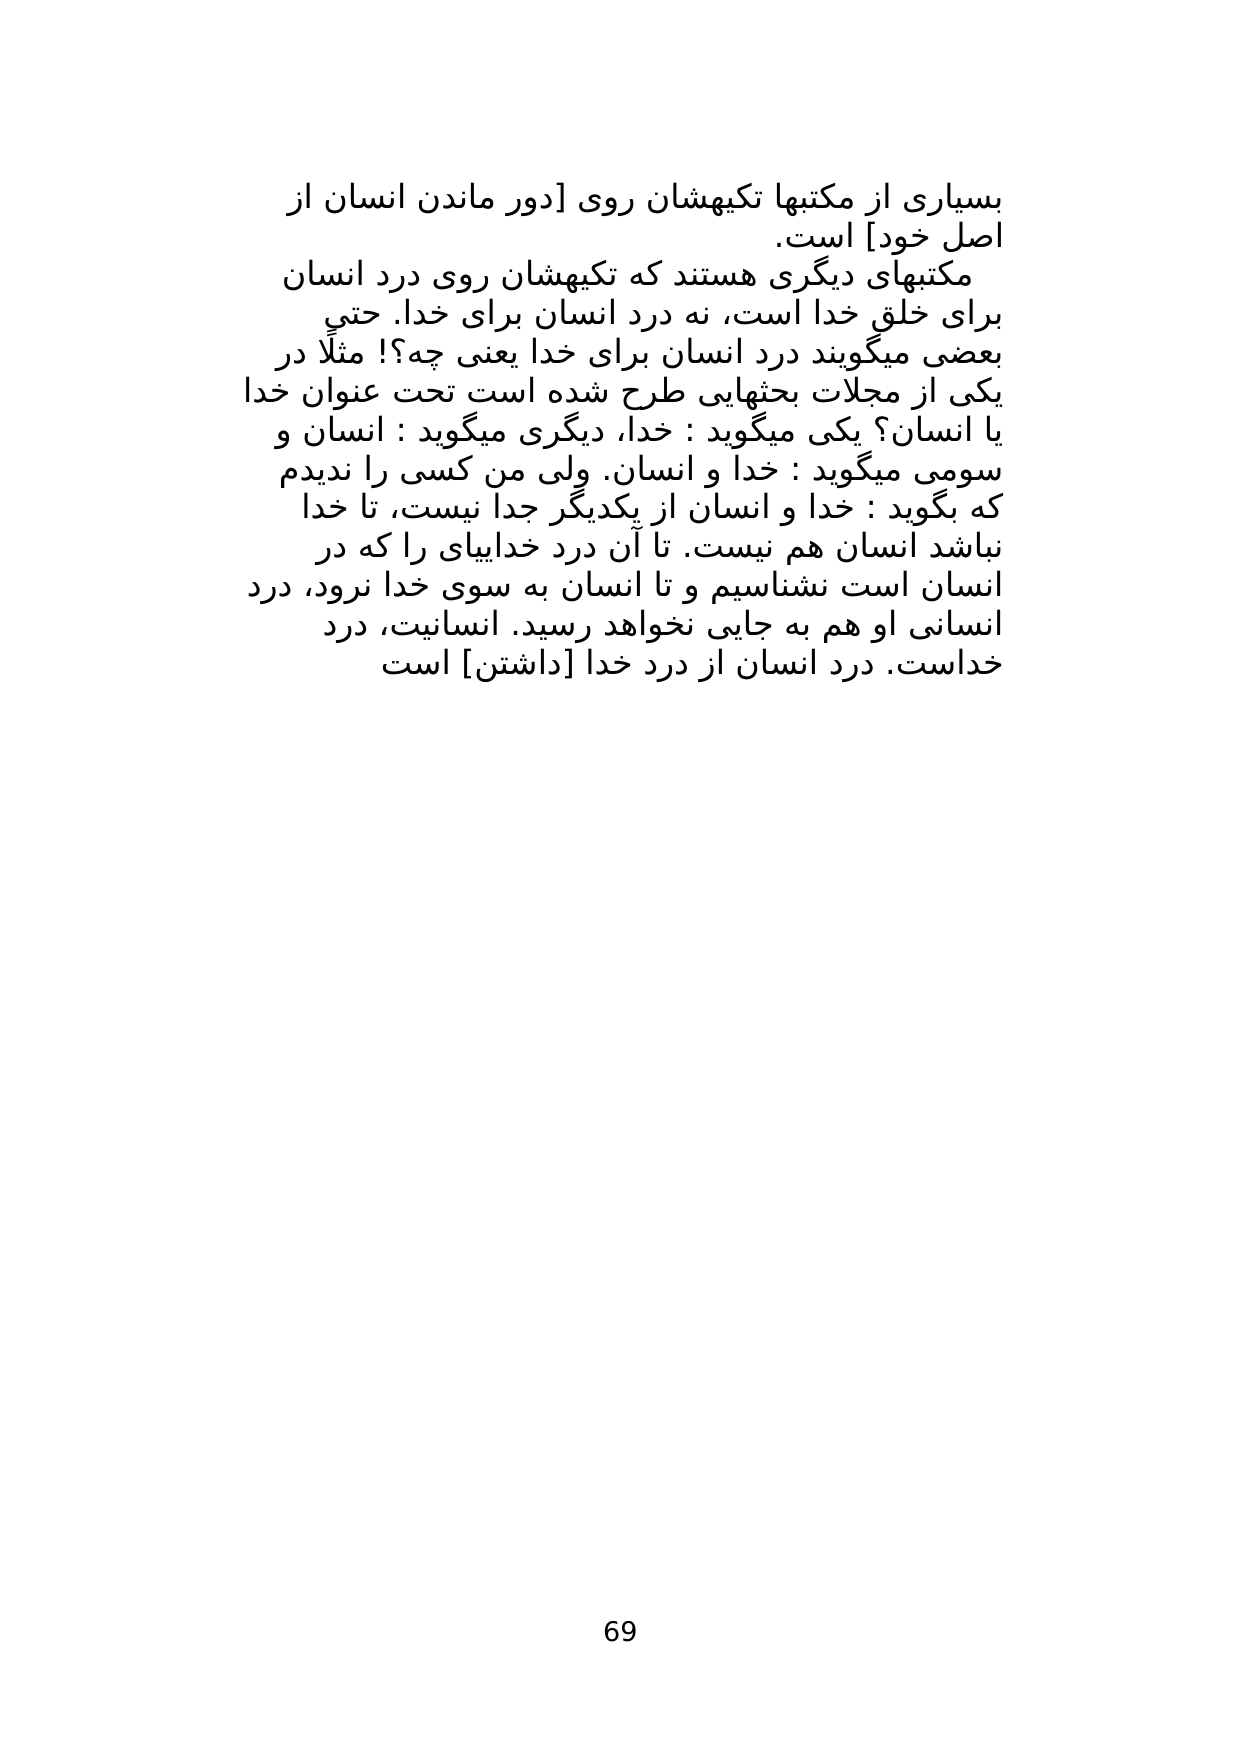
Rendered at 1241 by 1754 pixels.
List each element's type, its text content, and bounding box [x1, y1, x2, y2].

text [236, 177, 1004, 255]
text مكتبهای ديگری هستند كه تكيه‏شان روی درد انسان برای خلق خدا است، نه درد انسان برای خدا. حتی بعضی می‏گويند درد انسان برای خدا يعنی چه؟! مثلًا در يكی از مجلات بحثهايی طرح شده است تحت عنوان خدا يا انسان؟ يكی می‏گويد : خدا، ديگری می‏گويد : انسان و سومی می‏گويد : خدا و انسان. ولی من كسی را نديدم كه بگويد : خدا و انسان از يكديگر جدا نيست، تا خدا نباشد انسان هم نيست. تا آن درد خدايی‏ای را كه در انسان است نشناسيم و تا انسان به سوی خدا نرود، درد انسانی او هم به جايی نخواهد رسيد. انسانيت، درد خداست. درد انسان از درد خدا [داشتن] است‏ [236, 255, 1004, 682]
